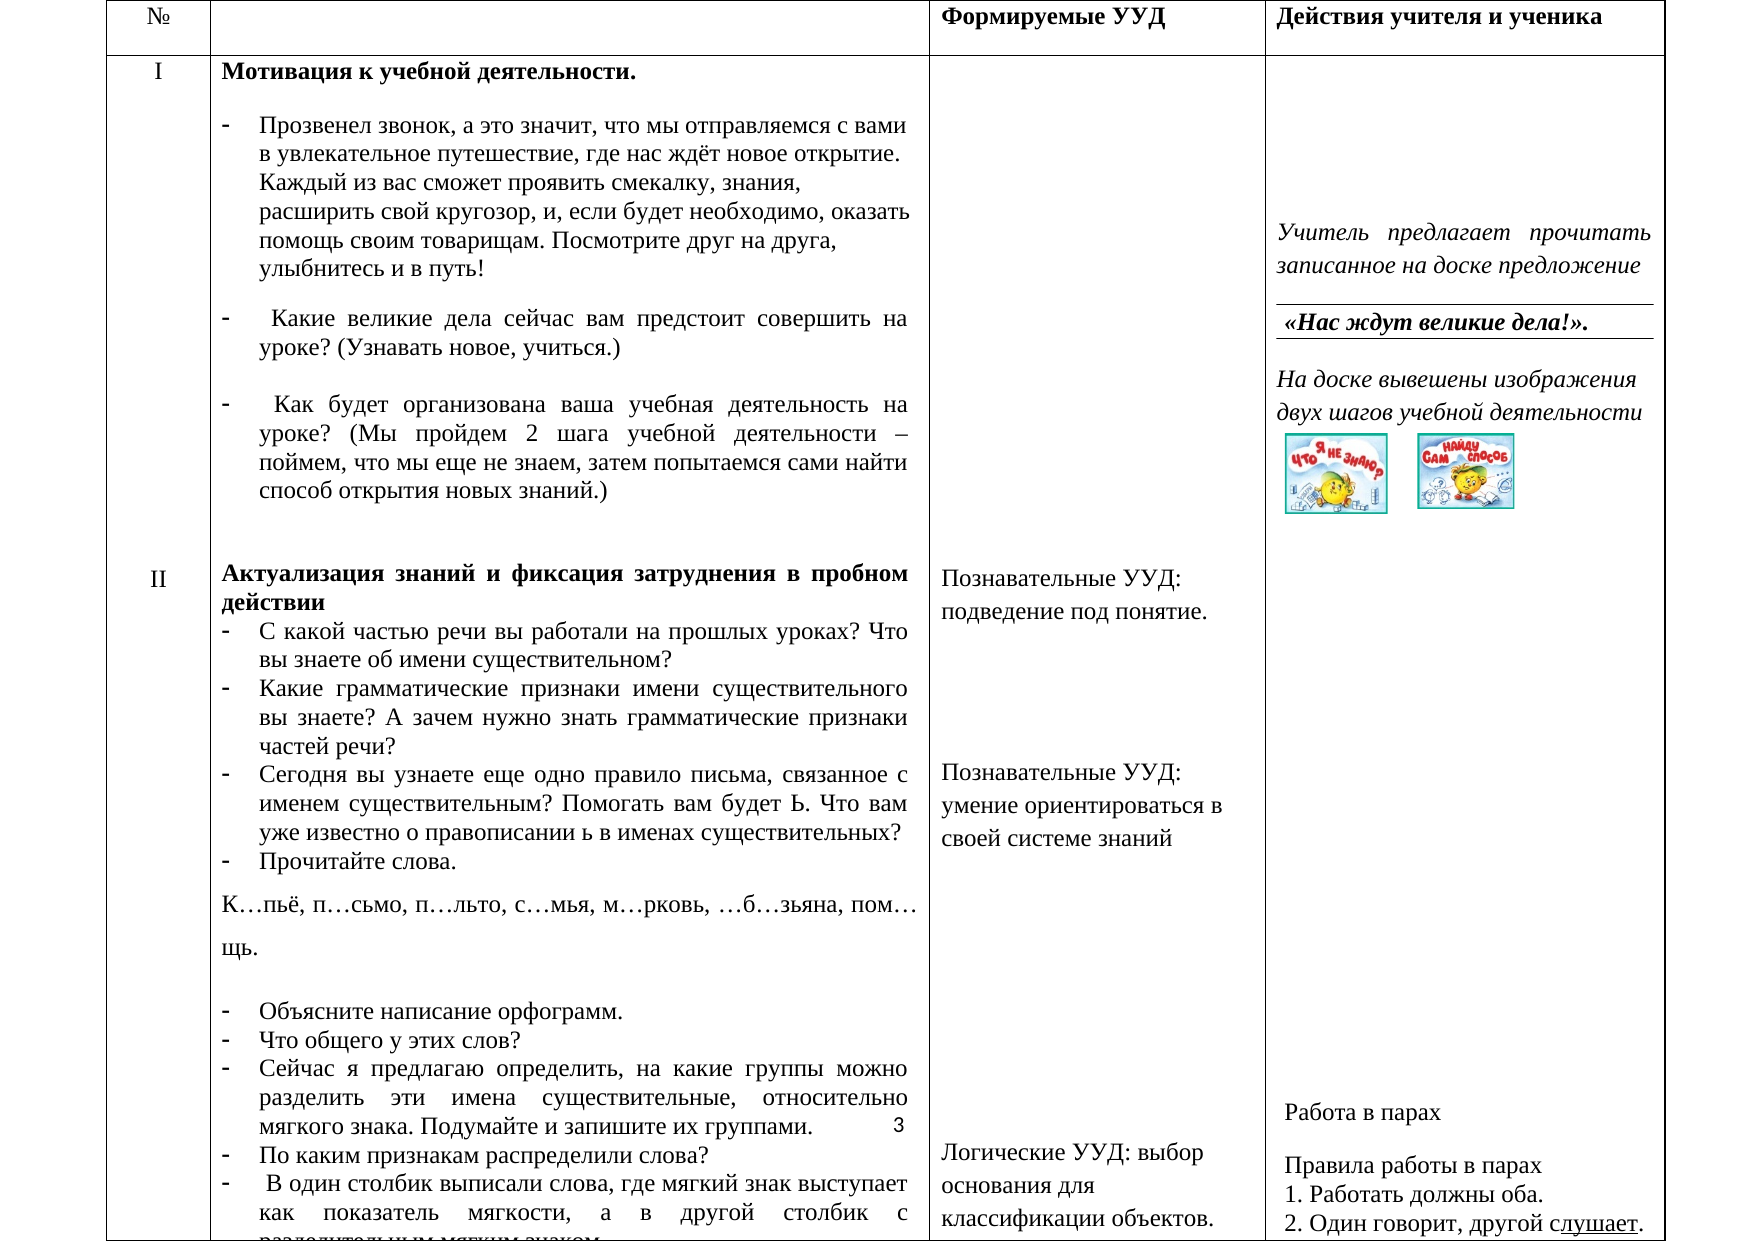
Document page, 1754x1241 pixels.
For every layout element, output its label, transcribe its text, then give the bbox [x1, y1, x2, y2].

table_cell Мотивация к учебной деятельности. Прозвенел звонок, а это значит, что мы отправляемся с вами в увлекательное путешествие, где нас ждёт новое открытие. Каждый из вас сможет проявить смекалку, знания, расширить свой кругозор, и, если будет необходимо, оказать помощь своим товарищам. Посмотрите друг на друга, улыбнитесь и в путь! Какие великие дела сейчас вам предстоит совершить на уроке? (Узнавать новое, учиться.) Как будет организована ваша учебная деятельность на уроке? (Мы пройдем 2 шага учебной деятельности – поймем, что мы еще не знаем, затем попытаемся сами найти способ открытия новых знаний.) Актуализация знаний и фиксация затруднения в пробном действии С какой частью речи вы работали на прошлых уроках? Что вы знаете об имени существительном? Какие грамматические признаки имени существительного вы знаете? А зачем нужно знать грамматические признаки частей речи? Сегодня вы узнаете еще одно правило письма, связанное с именем существительным? Помогать вам будет Ь. Что вам уже известно о правописании ь в именах существительных? Прочитайте слова. К…пьё, п…сьмо, п…льто, с…мья, м…рковь, …б…зьяна, пом…щь. Объясните написание орфограмм. Что общего у этих слов? Сейчас я предлагаю определить, на какие группы можно разделить эти имена существительные, относительно мягкого знака. Подумайте и запишите их группами. По каким признакам распределили слова? В один столбик выписали слова, где мягкий знак выступает как показатель мягкости, а в другой столбик с разделительным мягким знаком. Зачитайте слова первого столбика. Зачитайте слова второго столбика. Выявление места и причины затруднения Что вызвало затруднение во время работы? Я не понял, куда выписать слово «помощь». На какой звук оканчивается слово? Согласный, мягкий, шипящий. Давайте закроем мягкий знак, и произнесем это слово. Что заметили? Слово произносится так же, как и с мягким знаком. Нужен ли мягкий знак для обозначения мягкости согласного [щ]? Нет. А для чего служит ь? Поднимите руку, кто может объяснить. Я понял, мягкий знак выполняет какую-то новую работу. Кто догадался, о чём пойдёт речь сегодня на уроке? А я думаю, что мы сегодня на уроке узнаем, для чего ещё нужен мягкий знак, узнаем о нём что-то новое. Попробуйте сформулировать тему урока. Какую цель вы поставите перед собой? Физминутка для глаз. Построение проекта выхода из затруднения Предлагаю сегодня знания открывать в группах. Какие правила вы должны соблюдать, работая в группах? Результатом вашей работы должна быть схема (Работа с карточкой-помощницей) Прочитайте слова парами, назовите последние звуки. (Звуки одинаковые, обозначены одинаковыми буквами.) Как объяснить написание мягкого знака? Реализация построенного проекта Для чего нужна схема? Первичное закрепление во внешней речи. Так что вы узнали о роли ь в им. сущ. Давайте проверим, правы ли мы с вами, А что об этом говорит учебник? Где ещё можем проверить? Правы ли были мы с вами? Да. В правиле тот же вывод, что сделали и мы. Вы теперь сможете определить, для чего служит ь в именах существительных? Фронтальная работа Игра «Третий лишний» Воробьи, вьюга, метель Бодрость, дичь, жизнь Печь, ручьи, платье Ночь, тень, тишь Речь, дочь, друзья Работа в парах Физминутка. Мы умеем бегать, прыгать, Танцевать и рисовать. К сожаленью, не привыкли Расслабляться, отдыхать. Релаксация – простая, Очень легкая такая. Остановим все движенья. Вдруг, исчезнет напряженье. И нам станет всем понятно: Расслабление – приятно… Закройте глаза, вы лежите на мягкой траве, вокруг вас на поляне растут цветы. Вот стрекочет кузнечик, кукушка где-то далеко считает года. Вы чувствуете теплые лучики солнца. Лучики согревают ваши руки, ноги, лицо. Один из лучей коснулся ваших губ и нарисовал вам улыбку. Вам приятно от этих прикосновений. Вы ощущаете себя частью природы. Эту улыбку вы пронесете и подарите своим друзьям… Потяните руки вверх, вдохните и откройте глаза на счет «три». Ваша прогулка была чудесной. Самостоятельная работа с самостоятельной проверкой по эталону. Сейчас вы будете выполнять самостоятельную работу. Как вы думаете, для чего вы её будете делать? (чтобы понять, научились пользоваться новыми знаниями или нет) Самостоятельная работа. Учебник стр.16.№26 Самопроверка - У кого возникло затруднение? Почему? - У кого задание не вызвало затруднений? - Молодцы. Включение в систему знаний и повторение. Правило теперь знаете. Пора потренироваться в его применении. Запишите рассказ, употребляя все слова в единственном числе. На б…регу я и мои товарищи поставили шалаши. Ночи были звёздные. Утром лучи солнца осв…тили п…ляну. Мы закинули удоч…ки. Попались ерши, щуки и лещи. Выполните синтаксический разбор второго предложения. Рефлексия учебной деятельности. Что необходимо сделать в конце урока? (Подвести итог нашей работы.) Какую цель перед собой ставили? Вы достигли цели? Докажите. Расскажите о значении Ь в именах существительных. Я думаю, что сегодня все могут поздравить себя и друг друга с успехом, которого вы все добились в открытии нового знания. Чтобы наука не была для нас ночью, тьмой, а свет знаний освещал нашу дорогу, давайте воспользуемся звездами, которые лежат у вас в конвертах (они разного цвета). Уходя, прикрепите соответствующую звездочку к доске: 1.Если было интересно, легко на уроке, во всем разобрались – жёлтую звёздочку (самую яркую). 2.Если иногда были трудности, сомнения, не совсем понравилась работа – розовую звёздочку. 3.Если не разобрались в теме, было не очень интересно – голубую звёздочку. Молодцы! А вам надо потренироваться? А урок закончился, где будете тренироваться? Домашнее задание Повторить правило с.15 Попробуйте зарифмовать новое правило, с которым мы познакомились. Запишите 7 новых слов женского рода с шипящей на конце и 7 слов мужского рода. Урок окончен. Спасибо за работу. [211, 56, 929, 1240]
table_header Действия учителя и ученика [1266, 1, 1664, 55]
picture [1417, 433, 1515, 509]
table_cell Учитель предлагает прочитать записанное на доске предложение «Нас ждут великие дела!». На доске вывешены изображения двух шагов учебной деятельности Работа в парах Правила работы в парах 1. Работать должны оба. 2. Один говорит, другой слушает. 3. Если не понял, переспроси. 4. Свое несогласие высказывай вежливо. Дети зачитывают слова (Слайд) (Слайд) (Учитель на доске фиксирует ответы детей.) Тема: «Мягкий знак в именах существительных после шипящих.» Цветотерапия Учащиеся вспоминают правила работы в группах. Учитель, в случае необходимости, обращается к эталону: Правила работы в группах: 1. В группе должен быть ответственный. 2. Если не понял, переспроси. 3. Один говорит, другие слушают. 4. Своё несогласие высказывай вежливо. 5. Работать должен каждый на общий результат. Чтение правила стр.15 Интернет [1266, 56, 1664, 1240]
table_header Формируемые УУД [930, 1, 1265, 55]
table_header № [107, 1, 210, 55]
table_cell Познавательные УУД: подведение под понятие. Познавательные УУД: умение ориентироваться в своей системе знаний Логические УУД: выбор основания для классификации объектов. Регулятивные УУД: определение темы и цели урока. Логические УУД: анализ объектов с целью выделения признаков Коммуникативные УУД Личностные УУД: способность к самооценке на основе критерия успешности учебной деятельности [930, 56, 1265, 1240]
table_header [211, 1, 929, 55]
table_cell I II III IV V VI VII VIII IX X XI [107, 56, 210, 1240]
picture [1284, 433, 1388, 514]
